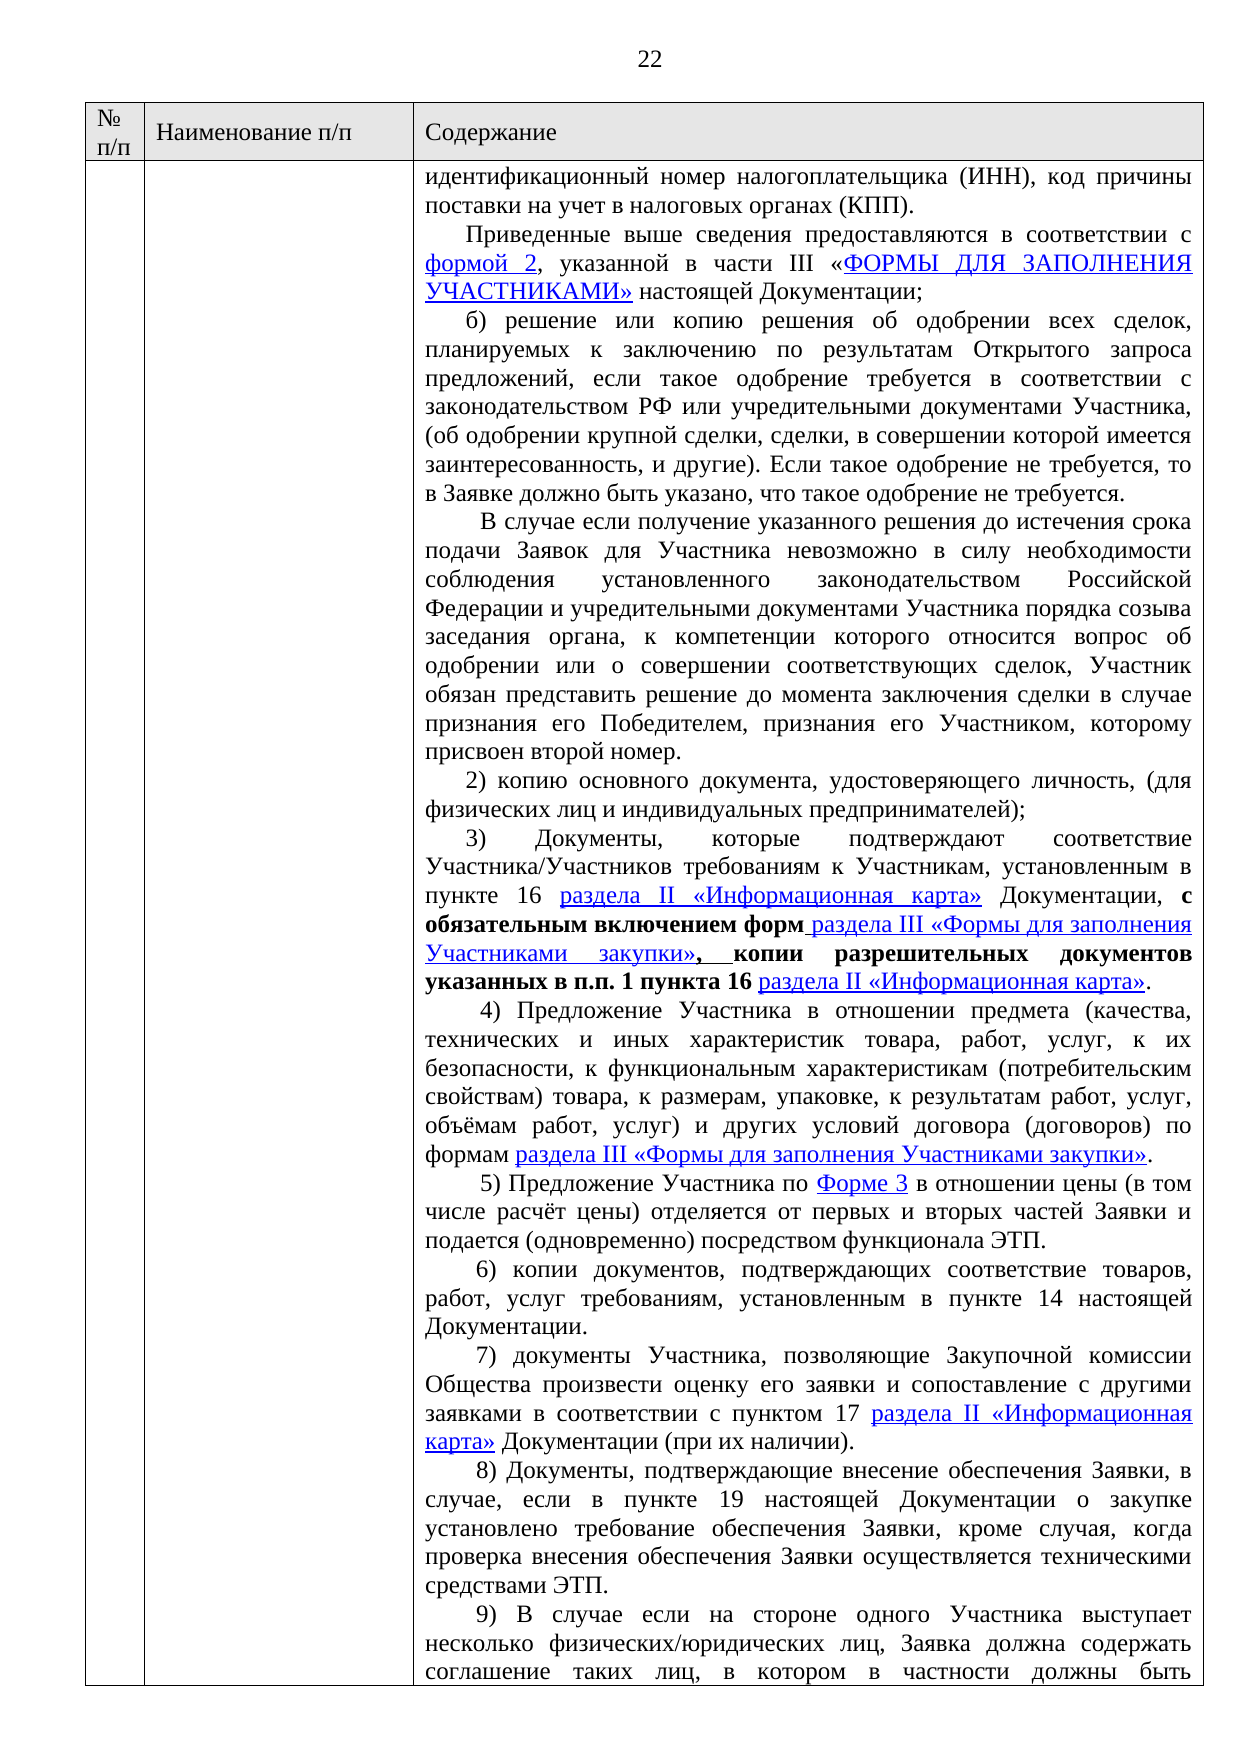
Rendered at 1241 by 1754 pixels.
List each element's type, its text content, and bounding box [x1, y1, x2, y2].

table_cell [86, 161, 144, 1685]
table_header Содержание [414, 103, 1203, 160]
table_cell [145, 161, 413, 1685]
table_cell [414, 161, 1203, 1685]
table_header Наименование п/п [145, 103, 413, 160]
table_header № п/п [86, 103, 144, 160]
